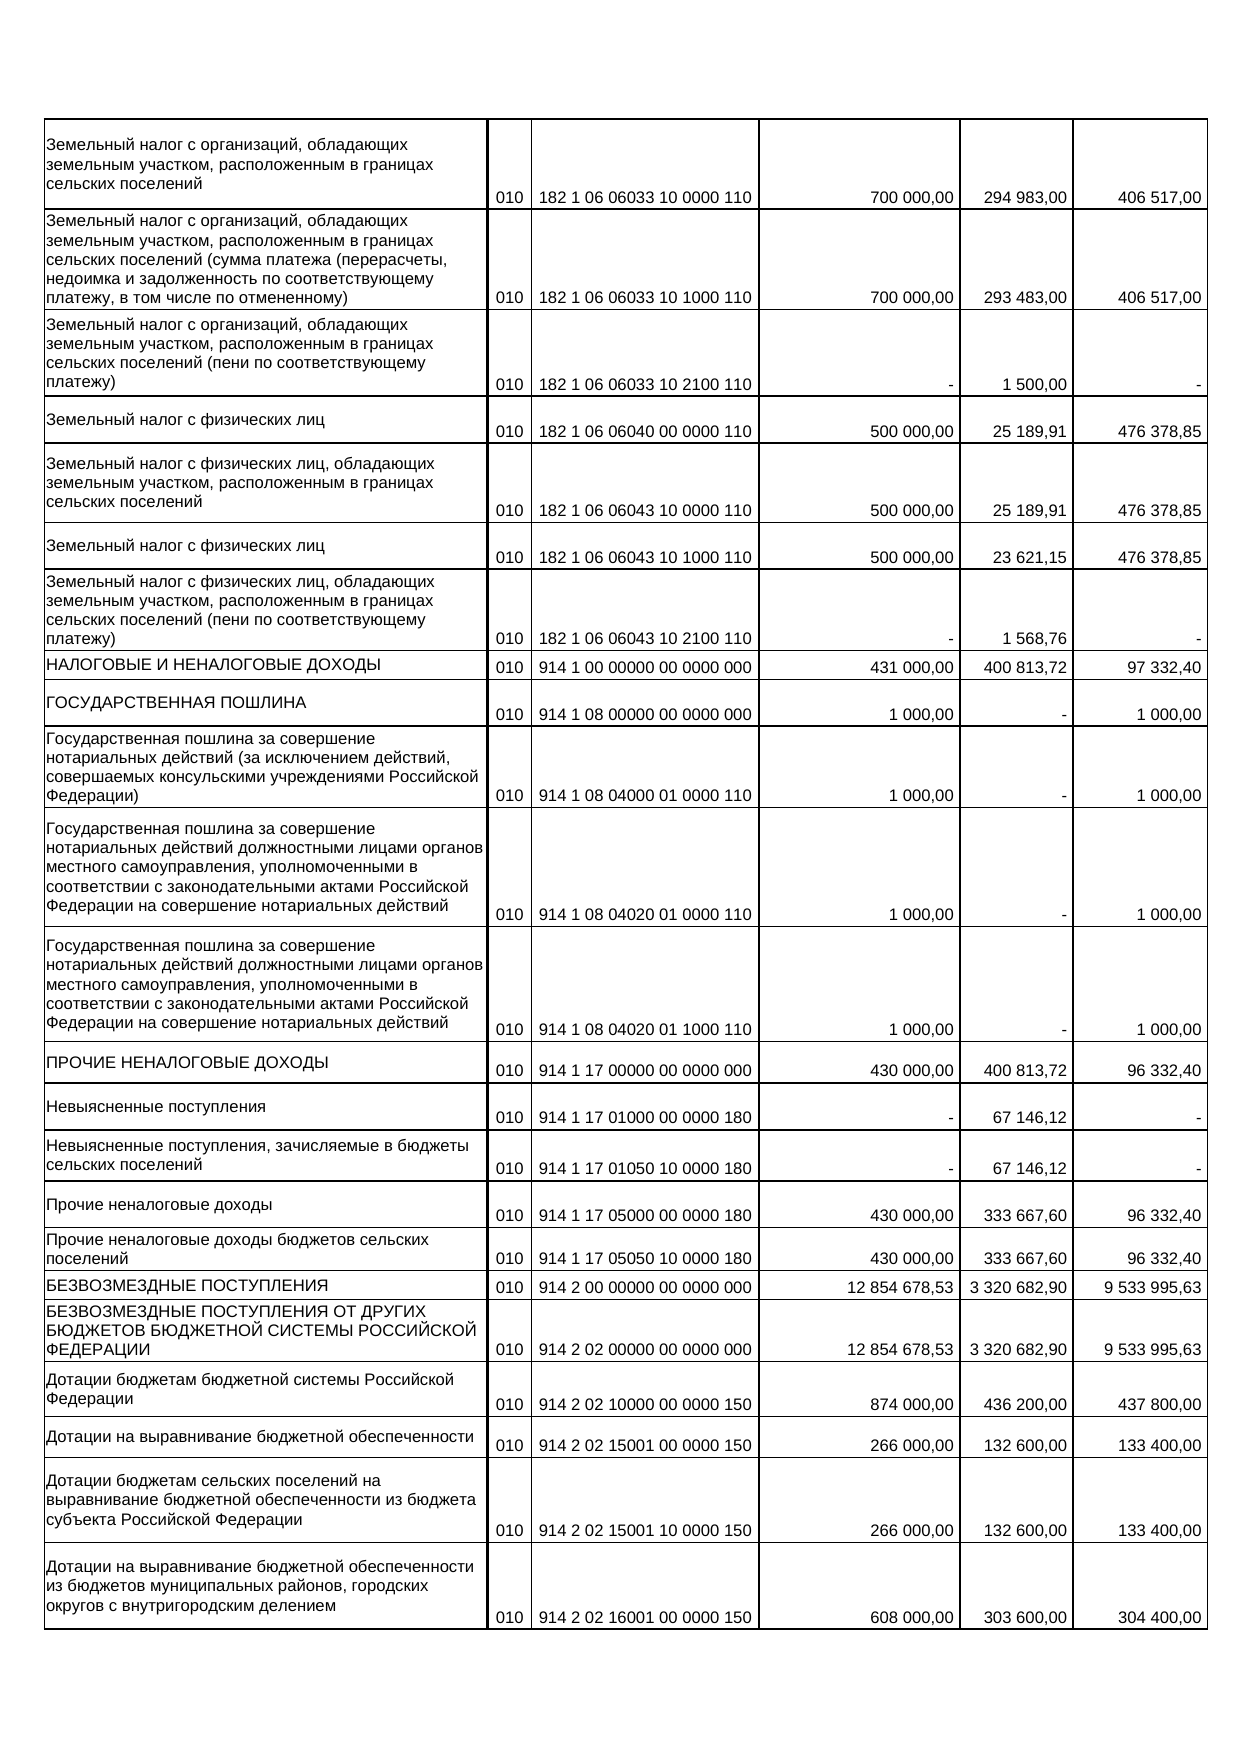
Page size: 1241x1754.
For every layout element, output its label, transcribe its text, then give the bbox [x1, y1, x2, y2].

table_cell Государственная пошлина за совершение нотариальных действий должностными лицами органов местного самоуправления, уполномоченными в соответствии с законодательными актами Российской Федерации на совершение нотариальных действий [45, 927, 486, 1041]
table_cell 010 [489, 1271, 531, 1298]
table_cell 9 533 995,63 [1074, 1271, 1207, 1298]
table_cell 914 1 08 04000 01 0000 110 [532, 727, 758, 807]
table_cell Государственная пошлина за совершение нотариальных действий (за исключением действий, совершаемых консульскими учреждениями Российской Федерации) [45, 727, 486, 807]
table_cell 914 1 08 04020 01 1000 110 [532, 927, 758, 1041]
table_cell 874 000,00 [760, 1362, 959, 1416]
table_cell 010 [489, 570, 531, 650]
table_cell Прочие неналоговые доходы [45, 1182, 486, 1227]
table_cell 010 [489, 397, 531, 442]
table_cell 182 1 06 06033 10 2100 110 [532, 310, 758, 395]
table_cell 010 [489, 1042, 531, 1082]
table_cell - [961, 680, 1072, 725]
table_cell 914 1 17 01050 10 0000 180 [532, 1131, 758, 1180]
table_cell 304 400,00 [1074, 1543, 1207, 1628]
table_cell 010 [489, 1182, 531, 1227]
table_cell 132 600,00 [961, 1458, 1072, 1542]
table_cell - [760, 1084, 959, 1129]
table_cell 97 332,40 [1074, 651, 1207, 678]
table_cell 406 517,00 [1074, 210, 1207, 309]
table_cell 010 [489, 1084, 531, 1129]
table_cell 914 1 17 05050 10 0000 180 [532, 1228, 758, 1270]
table_cell - [760, 1131, 959, 1180]
table_cell 476 378,85 [1074, 523, 1207, 568]
table_cell 1 568,76 [961, 570, 1072, 650]
table_cell 96 332,40 [1074, 1228, 1207, 1270]
table_cell Невыясненные поступления, зачисляемые в бюджеты сельских поселений [45, 1131, 486, 1180]
table_cell Прочие неналоговые доходы бюджетов сельских поселений [45, 1228, 486, 1270]
table_cell 914 2 00 00000 00 0000 000 [532, 1271, 758, 1298]
table_cell 9 533 995,63 [1074, 1300, 1207, 1361]
table_cell 500 000,00 [760, 444, 959, 521]
table_cell 400 813,72 [961, 651, 1072, 678]
table_cell Дотации на выравнивание бюджетной обеспеченности из бюджетов муниципальных районов, городских округов с внутригородским делением [45, 1543, 486, 1628]
table_cell 182 1 06 06043 10 0000 110 [532, 444, 758, 521]
table_cell - [1074, 570, 1207, 650]
table_cell 436 200,00 [961, 1362, 1072, 1416]
table_cell 010 [489, 927, 531, 1041]
table_cell Земельный налог с организаций, обладающих земельным участком, расположенным в границах сельских поселений (сумма платежа (перерасчеты, недоимка и задолженность по соответствующему платежу, в том числе по отмененному) [45, 210, 486, 309]
table_cell 914 2 02 10000 00 0000 150 [532, 1362, 758, 1416]
table_cell НАЛОГОВЫЕ И НЕНАЛОГОВЫЕ ДОХОДЫ [45, 651, 486, 678]
table_cell 25 189,91 [961, 444, 1072, 521]
table_cell 010 [489, 680, 531, 725]
table_cell 23 621,15 [961, 523, 1072, 568]
table_cell 1 000,00 [760, 927, 959, 1041]
table_cell 12 854 678,53 [760, 1300, 959, 1361]
table_cell Дотации на выравнивание бюджетной обеспеченности [45, 1417, 486, 1456]
table_cell 010 [489, 1543, 531, 1628]
table_cell 010 [489, 727, 531, 807]
table_cell 400 813,72 [961, 1042, 1072, 1082]
table_cell 914 1 08 00000 00 0000 000 [532, 680, 758, 725]
table_cell 914 1 17 00000 00 0000 000 [532, 1042, 758, 1082]
table_cell 010 [489, 1131, 531, 1180]
table_cell 96 332,40 [1074, 1042, 1207, 1082]
table_cell 406 517,00 [1074, 120, 1207, 208]
table_cell 1 000,00 [1074, 727, 1207, 807]
table_cell - [1074, 310, 1207, 395]
table_cell 3 320 682,90 [961, 1271, 1072, 1298]
table_cell Земельный налог с физических лиц, обладающих земельным участком, расположенным в границах сельских поселений (пени по соответствующему платежу) [45, 570, 486, 650]
table_cell - [760, 570, 959, 650]
table_cell Земельный налог с физических лиц [45, 523, 486, 568]
table_cell Земельный налог с организаций, обладающих земельным участком, расположенным в границах сельских поселений [45, 120, 486, 208]
table_cell 010 [489, 651, 531, 678]
table_cell 914 2 02 16001 00 0000 150 [532, 1543, 758, 1628]
table_cell 914 2 02 00000 00 0000 000 [532, 1300, 758, 1361]
table_cell 67 146,12 [961, 1084, 1072, 1129]
table_cell ПРОЧИЕ НЕНАЛОГОВЫЕ ДОХОДЫ [45, 1042, 486, 1082]
table_cell - [961, 727, 1072, 807]
table_cell 500 000,00 [760, 523, 959, 568]
table_cell Государственная пошлина за совершение нотариальных действий должностными лицами органов местного самоуправления, уполномоченными в соответствии с законодательными актами Российской Федерации на совершение нотариальных действий [45, 808, 486, 926]
table_cell Земельный налог с физических лиц, обладающих земельным участком, расположенным в границах сельских поселений [45, 444, 486, 521]
table_cell 914 1 00 00000 00 0000 000 [532, 651, 758, 678]
table_cell 182 1 06 06043 10 2100 110 [532, 570, 758, 650]
table_cell Земельный налог с физических лиц [45, 397, 486, 442]
table_cell 333 667,60 [961, 1228, 1072, 1270]
table_cell 182 1 06 06033 10 0000 110 [532, 120, 758, 208]
table_cell 25 189,91 [961, 397, 1072, 442]
table_cell 430 000,00 [760, 1228, 959, 1270]
table_cell 1 000,00 [760, 727, 959, 807]
table_cell 266 000,00 [760, 1417, 959, 1456]
table_cell Земельный налог с организаций, обладающих земельным участком, расположенным в границах сельских поселений (пени по соответствующему платежу) [45, 310, 486, 395]
table_cell 914 1 08 04020 01 0000 110 [532, 808, 758, 926]
table_cell 700 000,00 [760, 120, 959, 208]
table_cell 010 [489, 523, 531, 568]
table_cell 914 1 17 01000 00 0000 180 [532, 1084, 758, 1129]
table_cell 010 [489, 808, 531, 926]
table_cell 182 1 06 06043 10 1000 110 [532, 523, 758, 568]
table_cell 500 000,00 [760, 397, 959, 442]
table_cell 914 2 02 15001 00 0000 150 [532, 1417, 758, 1456]
table_cell 182 1 06 06033 10 1000 110 [532, 210, 758, 309]
table_cell 133 400,00 [1074, 1458, 1207, 1542]
table_cell 67 146,12 [961, 1131, 1072, 1180]
table_cell 437 800,00 [1074, 1362, 1207, 1416]
table_cell 010 [489, 310, 531, 395]
table_cell 96 332,40 [1074, 1182, 1207, 1227]
table_cell БЕЗВОЗМЕЗДНЫЕ ПОСТУПЛЕНИЯ ОТ ДРУГИХ БЮДЖЕТОВ БЮДЖЕТНОЙ СИСТЕМЫ РОССИЙСКОЙ ФЕДЕРАЦИИ [45, 1300, 486, 1361]
table_cell 476 378,85 [1074, 397, 1207, 442]
table_cell 010 [489, 444, 531, 521]
table_cell 1 000,00 [1074, 808, 1207, 926]
table_cell 12 854 678,53 [760, 1271, 959, 1298]
table_cell 010 [489, 1417, 531, 1456]
table_cell - [961, 808, 1072, 926]
table_cell 132 600,00 [961, 1417, 1072, 1456]
table_cell БЕЗВОЗМЕЗДНЫЕ ПОСТУПЛЕНИЯ [45, 1271, 486, 1298]
table_cell 1 500,00 [961, 310, 1072, 395]
table_cell 133 400,00 [1074, 1417, 1207, 1456]
table_cell 1 000,00 [760, 808, 959, 926]
table_cell 266 000,00 [760, 1458, 959, 1542]
table_cell 608 000,00 [760, 1543, 959, 1628]
table_cell Дотации бюджетам сельских поселений на выравнивание бюджетной обеспеченности из бюджета субъекта Российской Федерации [45, 1458, 486, 1542]
table_cell 303 600,00 [961, 1543, 1072, 1628]
table_cell 431 000,00 [760, 651, 959, 678]
table_cell ГОСУДАРСТВЕННАЯ ПОШЛИНА [45, 680, 486, 725]
table_cell 010 [489, 120, 531, 208]
table_cell 430 000,00 [760, 1182, 959, 1227]
table_cell 1 000,00 [1074, 927, 1207, 1041]
table_cell Невыясненные поступления [45, 1084, 486, 1129]
table_cell - [961, 927, 1072, 1041]
table_cell 914 1 17 05000 00 0000 180 [532, 1182, 758, 1227]
table_cell - [760, 310, 959, 395]
table_cell 010 [489, 210, 531, 309]
table_cell 293 483,00 [961, 210, 1072, 309]
table_cell 1 000,00 [760, 680, 959, 725]
table_cell 182 1 06 06040 00 0000 110 [532, 397, 758, 442]
table_cell 914 2 02 15001 10 0000 150 [532, 1458, 758, 1542]
table_cell 476 378,85 [1074, 444, 1207, 521]
table_cell 1 000,00 [1074, 680, 1207, 725]
table_cell Дотации бюджетам бюджетной системы Российской Федерации [45, 1362, 486, 1416]
table_cell 333 667,60 [961, 1182, 1072, 1227]
table_cell 010 [489, 1362, 531, 1416]
table_cell 430 000,00 [760, 1042, 959, 1082]
table_cell 3 320 682,90 [961, 1300, 1072, 1361]
table_cell 700 000,00 [760, 210, 959, 309]
table_cell 010 [489, 1300, 531, 1361]
table_cell - [1074, 1131, 1207, 1180]
table_cell 010 [489, 1228, 531, 1270]
table_cell - [1074, 1084, 1207, 1129]
table_cell 294 983,00 [961, 120, 1072, 208]
table_cell 010 [489, 1458, 531, 1542]
